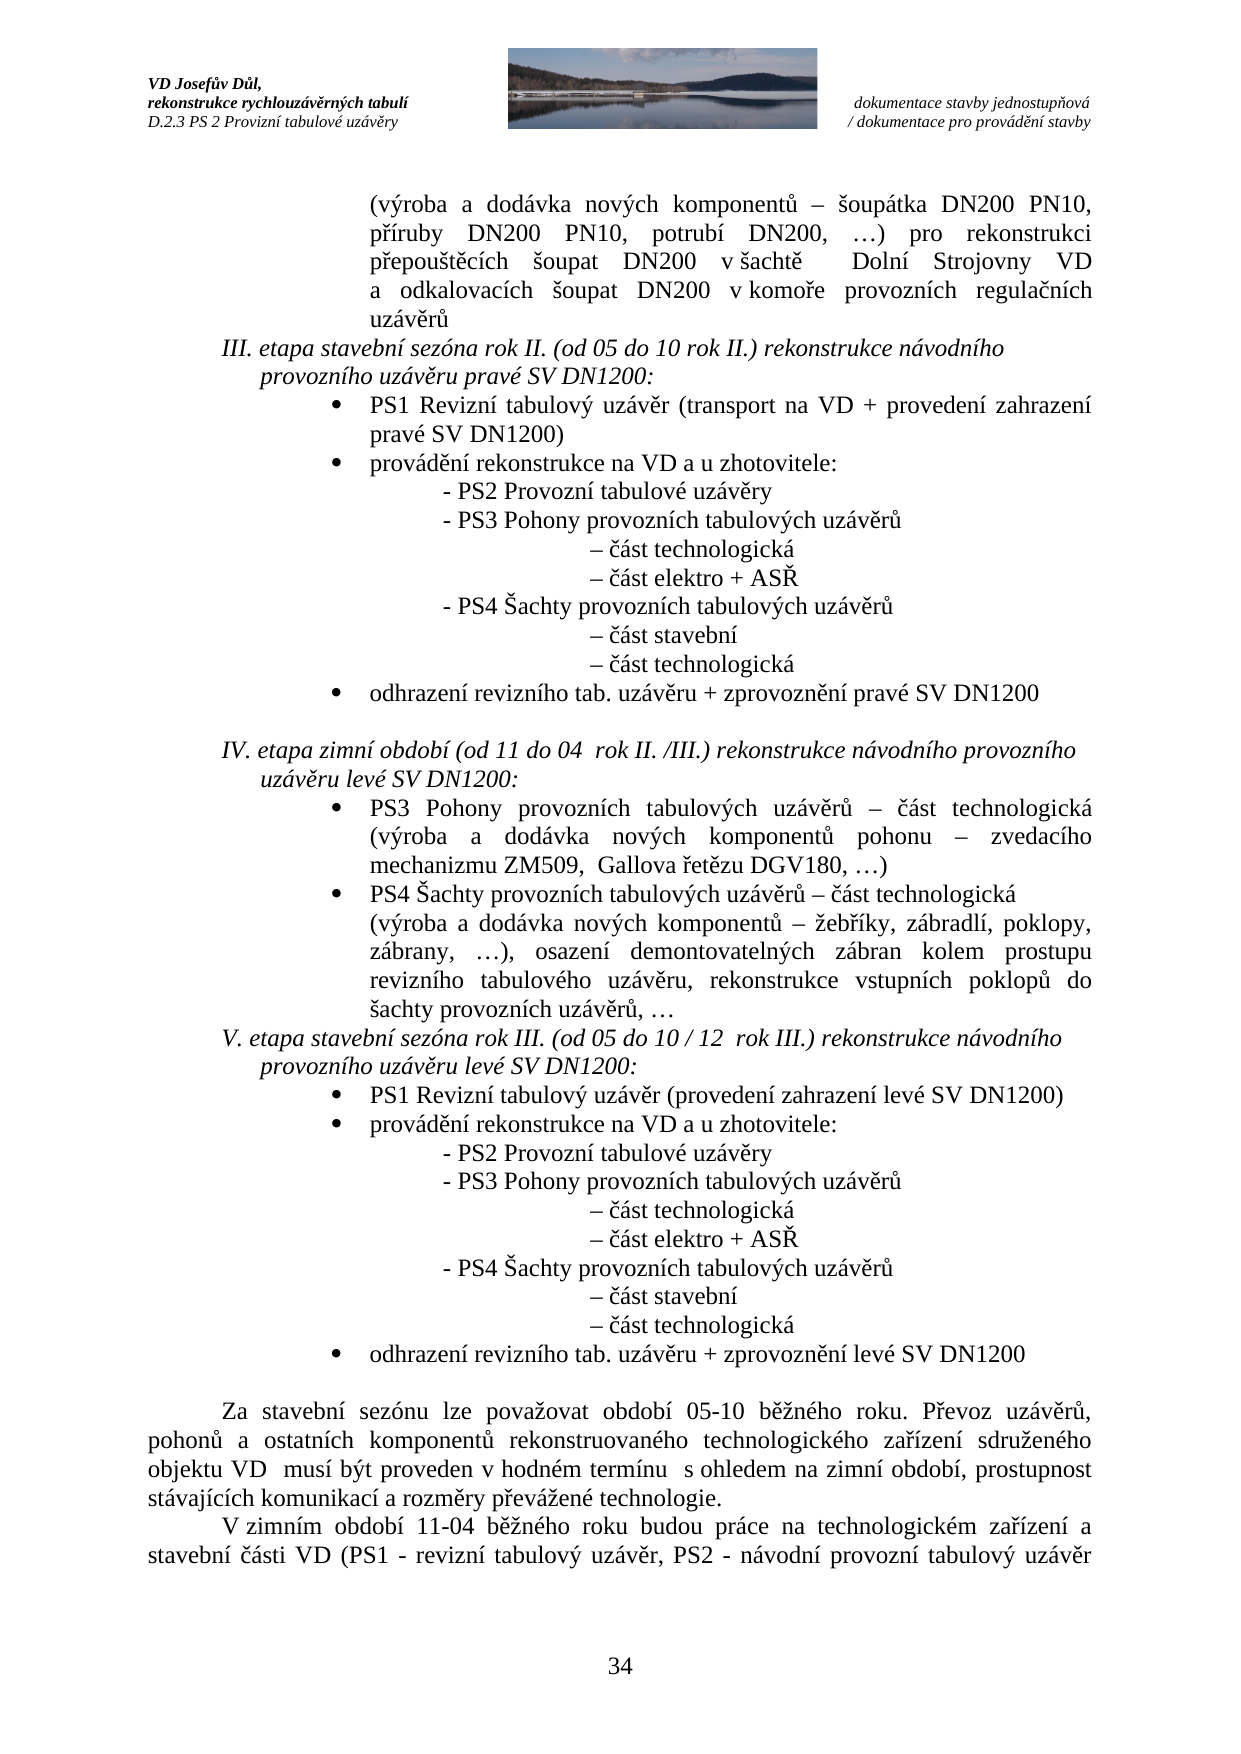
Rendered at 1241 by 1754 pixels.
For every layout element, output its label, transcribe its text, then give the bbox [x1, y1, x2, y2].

text – část stavební [485, 620, 1092, 649]
text - PS2 Provozní tabulové uzávěry [369, 1138, 1092, 1166]
list provádění rekonstrukce na VD a u zhotovitele: [332, 448, 1092, 476]
list PS1 Revizní tabulový uzávěr (transport na VD + provedení zahrazení pravé SV DN1200) [332, 390, 1092, 448]
text uzávěru levé SV DN1200: [148, 764, 1092, 793]
text - PS4 Šachty provozních tabulových uzávěrů [369, 1253, 1092, 1281]
list PS4 Šachty provozních tabulových uzávěrů – část technologická [332, 879, 1092, 908]
text – část elektro + ASŘ [369, 1224, 1092, 1253]
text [148, 1511, 1092, 1569]
list odhrazení revizního tab. uzávěru + zprovoznění levé SV DN1200 [332, 1339, 1092, 1368]
text - PS3 Pohony provozních tabulových uzávěrů [369, 505, 1092, 534]
text – část technologická [369, 1195, 1092, 1224]
text III. etapa stavební sezóna rok II. (od 05 do 10 rok II.) rekonstrukce návodního [148, 333, 1092, 361]
text – část technologická [369, 534, 1092, 563]
text - PS3 Pohony provozních tabulových uzávěrů [369, 1166, 1092, 1195]
text – část elektro + ASŘ [369, 563, 1092, 591]
text – část stavební [485, 1281, 1092, 1310]
text IV. etapa zimní období (od 11 do 04 rok II. /III.) rekonstrukce návodního provozního [148, 735, 1092, 764]
text (výroba a dodávka nových komponentů – žebříky, zábradlí, poklopy, zábrany, …), osazení demontovatelných zábran kolem prostupu revizního tabulového uzávěru, rekonstrukce vstupních poklopů do šachty provozních uzávěrů, … [369, 908, 1092, 1023]
text - PS2 Provozní tabulové uzávěry [369, 476, 1092, 505]
picture [508, 48, 818, 129]
list PS1 Revizní tabulový uzávěr (provedení zahrazení levé SV DN1200) [332, 1080, 1092, 1109]
list provádění rekonstrukce na VD a u zhotovitele: [332, 1109, 1092, 1138]
text provozního uzávěru pravé SV DN1200: [148, 361, 1092, 390]
text – část technologická [485, 1310, 1092, 1339]
text V. etapa stavební sezóna rok III. (od 05 do 10 / 12 rok III.) rekonstrukce návodního [148, 1023, 1092, 1051]
text – část technologická [485, 649, 1092, 678]
text provozního uzávěru levé SV DN1200: [148, 1051, 1092, 1080]
text - PS4 Šachty provozních tabulových uzávěrů [369, 591, 1092, 620]
list PS3 Pohony provozních tabulových uzávěrů – část technologická (výroba a dodávka nových komponentů pohonu – zvedacího mechanizmu ZM509, Gallova řetězu DGV180, …) [332, 793, 1092, 879]
list odhrazení revizního tab. uzávěru + zprovoznění pravé SV DN1200 [332, 678, 1092, 706]
text Za stavební sezónu lze považovat období 05-10 běžného roku. Převoz uzávěrů, pohonů a ostatních komponentů rekonstruovaného technologického zařízení sdruženého objektu VD musí být proveden v hodném termínu s ohledem na zimní období, prostupnost stávajících komunikací a rozměry převážené technologie. [148, 1396, 1092, 1511]
text (výroba a dodávka nových komponentů – šoupátka DN200 PN10, příruby DN200 PN10, potrubí DN200, …) pro rekonstrukci přepouštěcích šoupat DN200 v šachtě Dolní Strojovny VD a odkalovacích šoupat DN200 v komoře provozních regulačních uzávěrů [369, 189, 1092, 333]
